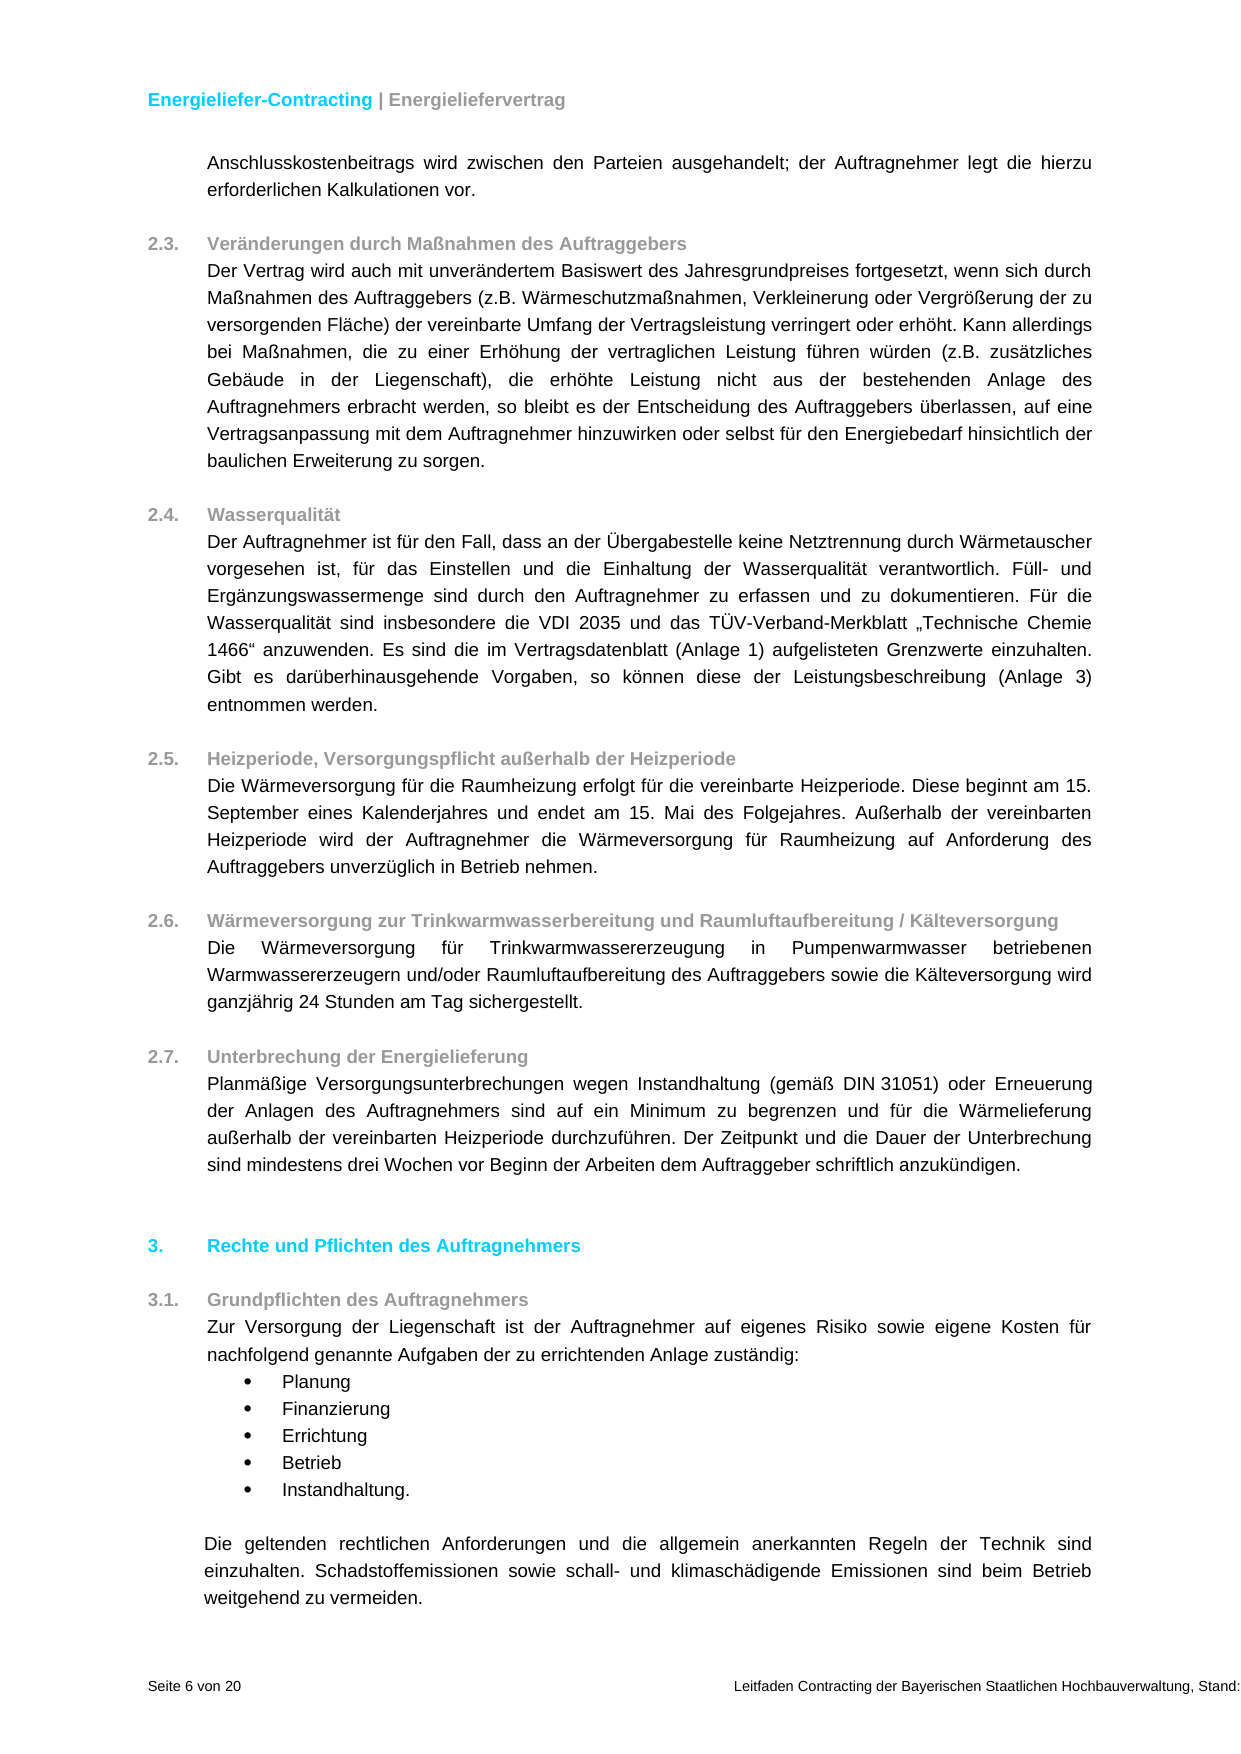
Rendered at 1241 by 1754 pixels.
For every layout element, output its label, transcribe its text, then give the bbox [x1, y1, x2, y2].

text Planmäßige Versorgungsunterbrechungen wegen Instandhaltung (gemäß DIN 31051) oder Erneuerung der Anlagen des Auftragnehmers sind auf ein Minimum zu begrenzen und für die Wärmelieferung außerhalb der vereinbarten Heizperiode durchzuführen. Der Zeitpunkt und die Dauer der Unterbrechung sind mindestens drei Wochen vor Beginn der Arbeiten dem Auftraggeber schriftlich anzukündigen. [207, 1068, 1092, 1177]
list Wasserqualität [148, 500, 1092, 527]
list Finanzierung [244, 1393, 1092, 1421]
list Instandhaltung. [244, 1475, 1092, 1529]
text 3. Rechte und Pflichten des Auftragnehmers [148, 1231, 1092, 1258]
text Die Wärmeversorgung für die Raumheizung erfolgt für die vereinbarte Heizperiode. Diese beginnt am 15. September eines Kalenderjahres und endet am 15. Mai des Folgejahres. Außerhalb der vereinbarten Heizperiode wird der Auftragnehmer die Wärmeversorgung für Raumheizung auf Anforderung des Auftraggebers unverzüglich in Betrieb nehmen. [207, 771, 1092, 879]
text Der Auftragnehmer ist für den Fall, dass an der Übergabestelle keine Netztrennung durch Wärmetauscher vorgesehen ist, für das Einstellen und die Einhaltung der Wasserqualität verantwortlich. Füll- und Ergänzungswassermenge sind durch den Auftragnehmer zu erfassen und zu dokumentieren. Für die Wasserqualität sind insbesondere die VDI 2035 und das TÜV-Verband-Merkblatt „Technische Chemie 1466“ anzuwenden. Es sind die im Vertragsdatenblatt (Anlage 1) aufgelisteten Grenzwerte einzuhalten. Gibt es darüberhinausgehende Vorgaben, so können diese der Leistungsbeschreibung (Anlage 3) entnommen werden. [207, 527, 1092, 716]
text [207, 148, 1092, 202]
text Die Wärmeversorgung für Trinkwarmwassererzeugung in Pumpenwarmwasser betriebenen Warmwassererzeugern und/oder Raumluftaufbereitung des Auftraggebers sowie die Kälteversorgung wird ganzjährig 24 Stunden am Tag sichergestellt. [207, 933, 1092, 1014]
text Der Vertrag wird auch mit unverändertem Basiswert des Jahresgrundpreises fortgesetzt, wenn sich durch Maßnahmen des Auftraggebers (z.B. Wärmeschutzmaßnahmen, Verkleinerung oder Vergrößerung der zu versorgenden Fläche) der vereinbarte Umfang der Vertragsleistung verringert oder erhöht. Kann allerdings bei Maßnahmen, die zu einer Erhöhung der vertraglichen Leistung führen würden (z.B. zusätzliches Gebäude in der Liegenschaft), die erhöhte Leistung nicht aus der bestehenden Anlage des Auftragnehmers erbracht werden, so bleibt es der Entscheidung des Auftraggebers überlassen, auf eine Vertragsanpassung mit dem Auftragnehmer hinzuwirken oder selbst für den Energiebedarf hinsichtlich der baulichen Erweiterung zu sorgen. [207, 256, 1092, 473]
text Die geltenden rechtlichen Anforderungen und die allgemein anerkannten Regeln der Technik sind einzuhalten. Schadstoffemissionen sowie schall- und klimaschädigende Emissionen sind beim Betrieb weitgehend zu vermeiden. [204, 1529, 1092, 1610]
text 2.6. Wärmeversorgung zur Trinkwarmwasserbereitung und Raumluftaufbereitung / Kälteversorgung [148, 906, 1092, 933]
text 2.3. Veränderungen durch Maßnahmen des Auftraggebers [148, 229, 1092, 256]
list Errichtung [244, 1421, 1092, 1448]
text 2.5. Heizperiode, Versorgungspflicht außerhalb der Heizperiode [148, 743, 1092, 771]
text 3.1. Grundpflichten des Auftragnehmers [148, 1285, 1092, 1312]
list Planung [244, 1366, 1092, 1393]
list Betrieb [244, 1448, 1092, 1475]
text Zur Versorgung der Liegenschaft ist der Auftragnehmer auf eigenes Risiko sowie eigene Kosten für nachfolgend genannte Aufgaben der zu errichtenden Anlage zuständig: [207, 1312, 1092, 1366]
text 2.7. Unterbrechung der Energielieferung [148, 1041, 1092, 1068]
